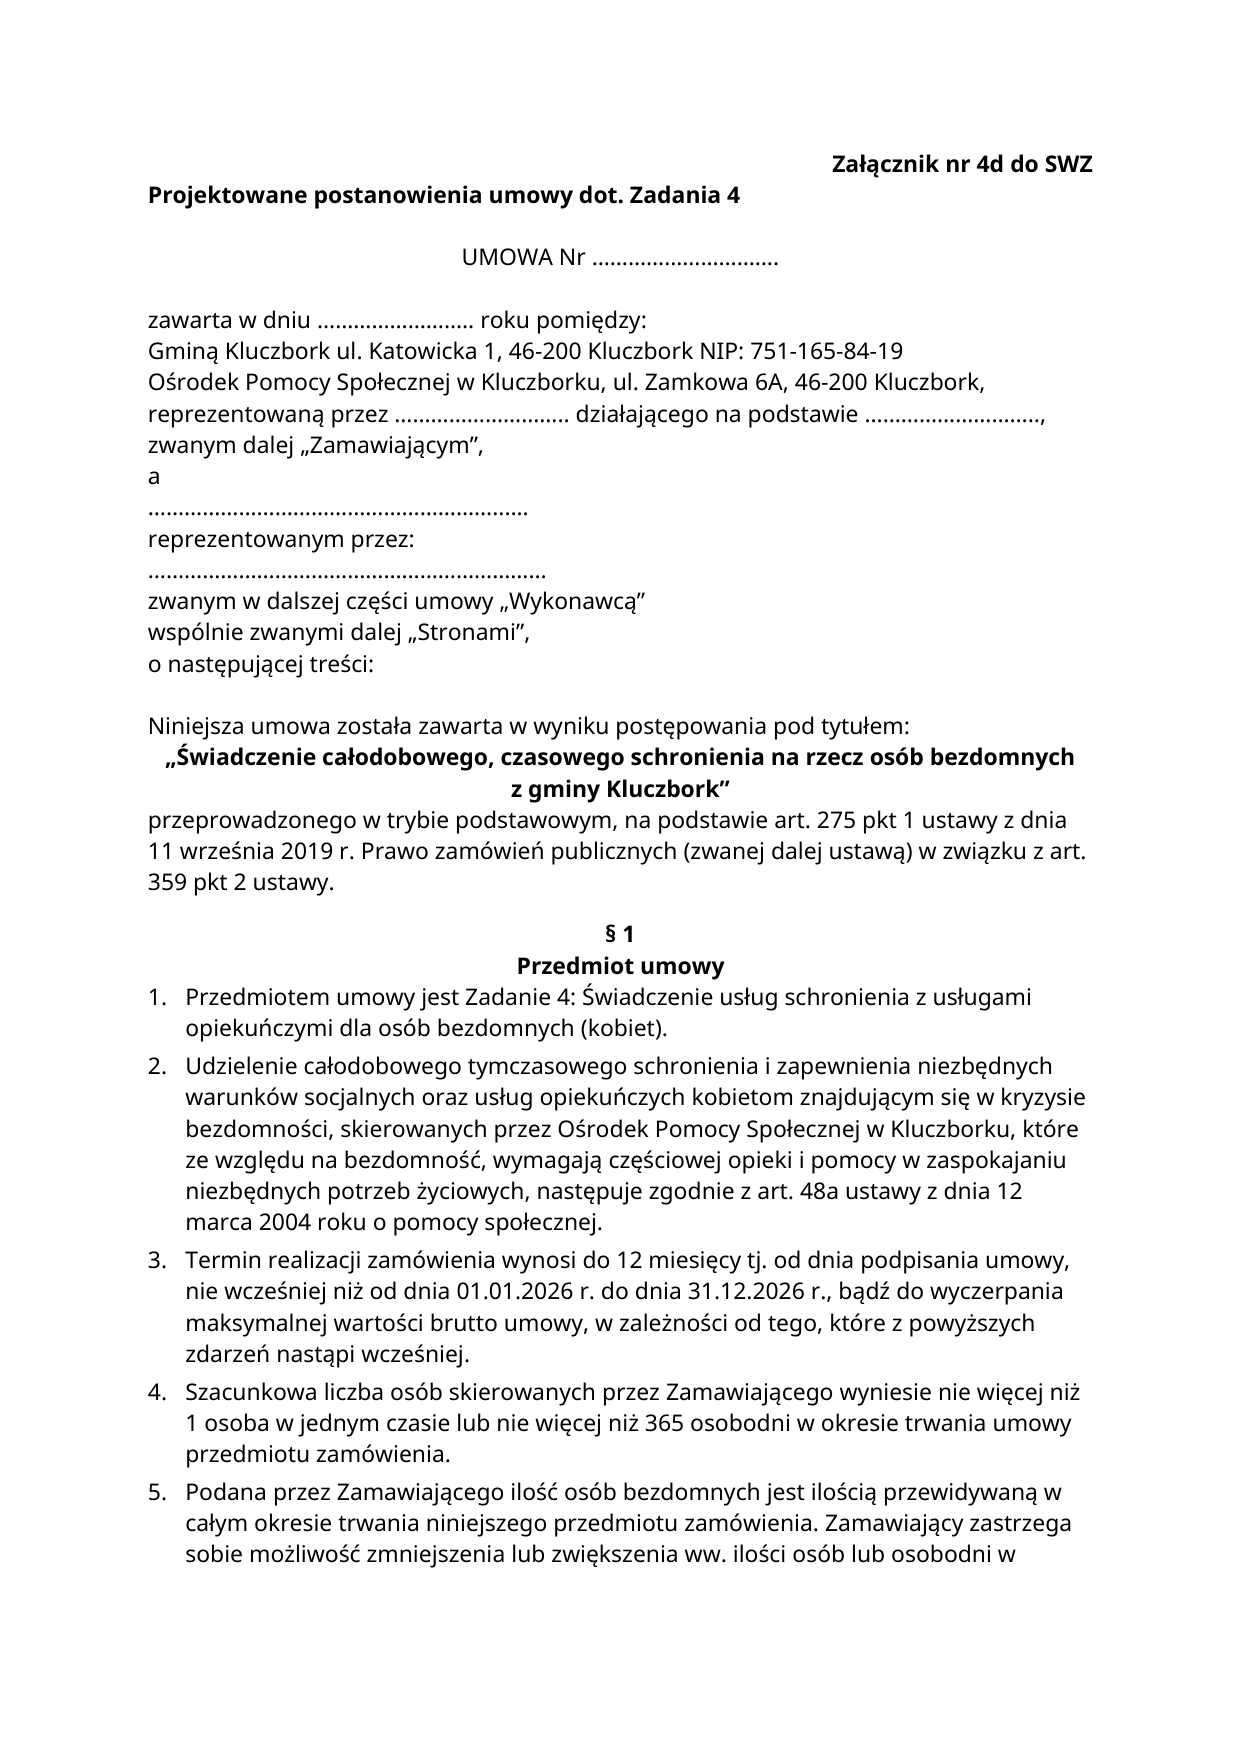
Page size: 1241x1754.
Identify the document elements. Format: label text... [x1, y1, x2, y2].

list Przedmiotem umowy jest Zadanie 4: Świadczenie usług schronienia z usługami opiekuńczymi dla osób bezdomnych (kobiet). [148, 981, 1093, 1043]
text zwanym w dalszej części umowy „Wykonawcą” [148, 585, 1093, 616]
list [148, 1476, 1093, 1570]
text z gminy Kluczbork” [148, 773, 1093, 804]
text „Świadczenie całodobowego, czasowego schronienia na rzecz osób bezdomnych [148, 741, 1093, 773]
text UMOWA Nr …………………………. [148, 241, 1093, 273]
text Załącznik nr 4d do SWZ [148, 148, 1093, 179]
text reprezentowanym przez: [148, 523, 1093, 554]
text wspólnie zwanymi dalej „Stronami”, [148, 616, 1093, 648]
text zawarta w dniu …………………….. roku pomiędzy: [148, 304, 1093, 335]
text Przedmiot umowy [148, 950, 1093, 981]
list Udzielenie całodobowego tymczasowego schronienia i zapewnienia niezbędnych warunków socjalnych oraz usług opiekuńczych kobietom znajdującym się w kryzysie bezdomności, skierowanych przez Ośrodek Pomocy Społecznej w Kluczborku, które ze względu na bezdomność, wymagają częściowej opieki i pomocy w zaspokajaniu niezbędnych potrzeb życiowych, następuje zgodnie z art. 48a ustawy z dnia 12 marca 2004 roku o pomocy społecznej. [148, 1050, 1093, 1237]
list Termin realizacji zamówienia wynosi do 12 miesięcy tj. od dnia podpisania umowy, nie wcześniej niż od dnia 01.01.2026 r. do dnia 31.12.2026 r., bądź do wyczerpania maksymalnej wartości brutto umowy, w zależności od tego, które z powyższych zdarzeń nastąpi wcześniej. [148, 1244, 1093, 1369]
text Projektowane postanowienia umowy dot. Zadania 4 [148, 179, 1093, 210]
list Szacunkowa liczba osób skierowanych przez Zamawiającego wyniesie nie więcej niż 1 osoba w jednym czasie lub nie więcej niż 365 osobodni w okresie trwania umowy przedmiotu zamówienia. [148, 1376, 1093, 1469]
text o następującej treści: [148, 648, 1093, 679]
text Ośrodek Pomocy Społecznej w Kluczborku, ul. Zamkowa 6A, 46-200 Kluczbork, reprezentowaną przez ……………………….. działającego na podstawie ……………………….., zwanym dalej „Zamawiającym”, [148, 366, 1093, 460]
text ………………………………………………………… [148, 554, 1093, 585]
text Niniejsza umowa została zawarta w wyniku postępowania pod tytułem: [148, 710, 1093, 741]
text Gminą Kluczbork ul. Katowicka 1, 46-200 Kluczbork NIP: 751-165-84-19 [148, 335, 1093, 366]
text …………………………………………………..…. [148, 491, 1093, 523]
text § 1 [148, 918, 1093, 950]
text a [148, 460, 1093, 491]
text przeprowadzonego w trybie podstawowym, na podstawie art. 275 pkt 1 ustawy z dnia 11 września 2019 r. Prawo zamówień publicznych (zwanej dalej ustawą) w związku z art. 359 pkt 2 ustawy. [148, 804, 1093, 898]
